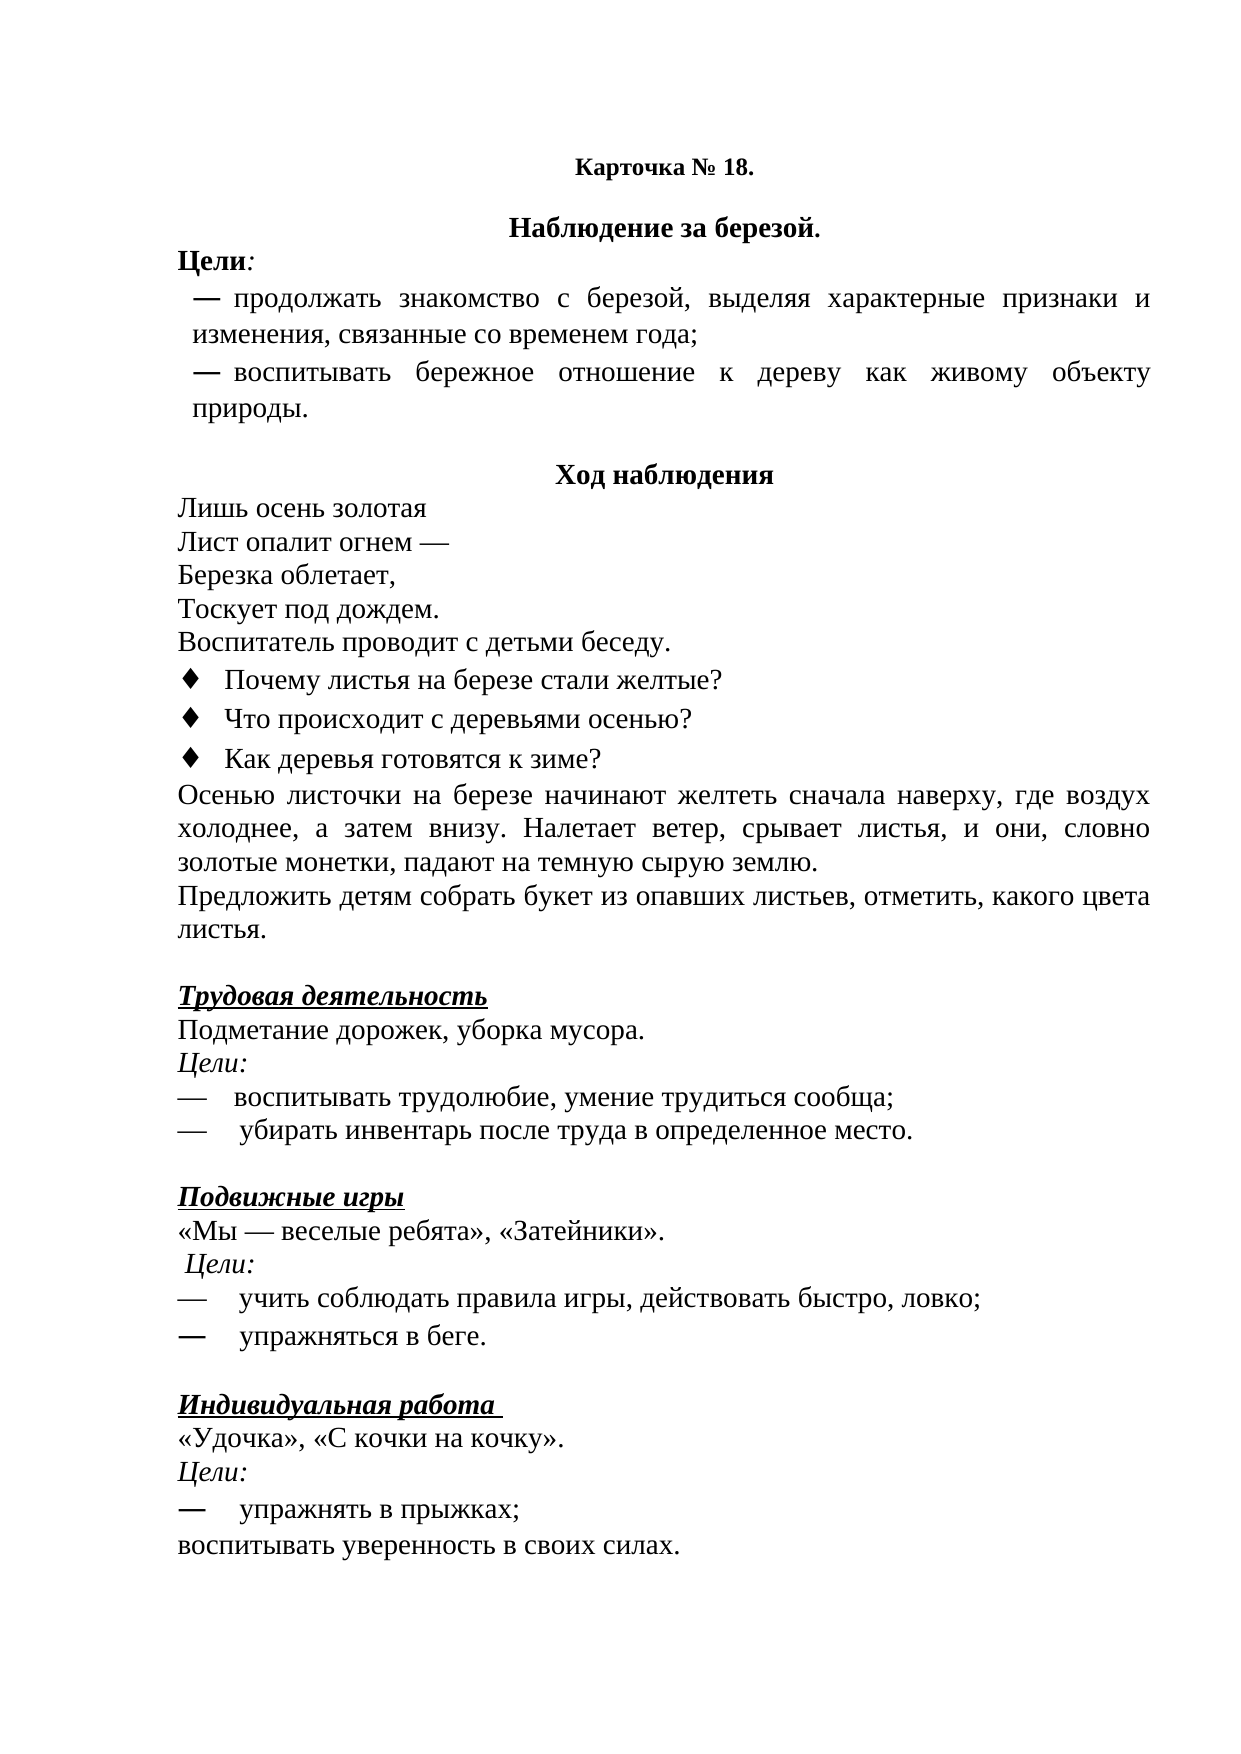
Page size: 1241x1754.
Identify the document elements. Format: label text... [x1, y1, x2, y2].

text Индивидуальная работа [177, 1387, 1152, 1421]
text Цели: [177, 1045, 1152, 1079]
list Почему листья на березе стали желтые? [177, 658, 1152, 698]
text Цели: [177, 1247, 1152, 1280]
text Тоскует под дождем. [177, 591, 1152, 624]
text Осенью листочки на березе начинают желтеть сначала наверху, где воздух холоднее, а затем внизу. Налетает ветер, срывает листья, и они, словно золотые монетки, падают на темную сырую землю. [177, 777, 1152, 878]
text Трудовая деятельность [177, 978, 1152, 1012]
list воспитывать бережное отношение к дереву как живому объекту природы. [192, 350, 1152, 423]
list продолжать знакомство с березой, выделяя характерные признаки и изменения, связанные со временем года; [192, 277, 1152, 350]
text Карточка № 18. [177, 152, 1152, 181]
text Лист опалит огнем — [177, 524, 1152, 557]
text — воспитывать трудолюбие, умение трудиться сообща; [177, 1079, 1152, 1112]
text Березка облетает, [177, 557, 1152, 591]
text «Мы — веселые ребята», «Затейники». [177, 1213, 1152, 1247]
text воспитывать уверенность в своих силах. [177, 1527, 1152, 1561]
text Цели: [177, 1454, 1152, 1488]
text «Удочка», «С кочки на кочку». [177, 1421, 1152, 1454]
text Цели: [177, 243, 1152, 277]
text Лишь осень золотая [177, 490, 1152, 524]
text Ход наблюдения [177, 457, 1152, 490]
text Предложить детям собрать букет из опавших листьев, отметить, какого цвета листья. [177, 878, 1152, 945]
list Как деревья готовятся к зиме? [177, 737, 1152, 777]
text Воспитатель проводит с детьми беседу. [177, 624, 1152, 658]
text Подметание дорожек, уборка мусора. [177, 1012, 1152, 1045]
text Наблюдение за березой. [177, 210, 1152, 243]
text Подвижные игры [177, 1179, 1152, 1213]
list Что происходит с деревьями осенью? [177, 698, 1152, 737]
list упражняться в беге. [177, 1314, 1152, 1353]
list упражнять в прыжках; [177, 1488, 1152, 1527]
text — убирать инвентарь после труда в определенное место. [177, 1112, 1152, 1146]
text — учить соблюдать правила игры, действовать быстро, ловко; [177, 1280, 1152, 1314]
